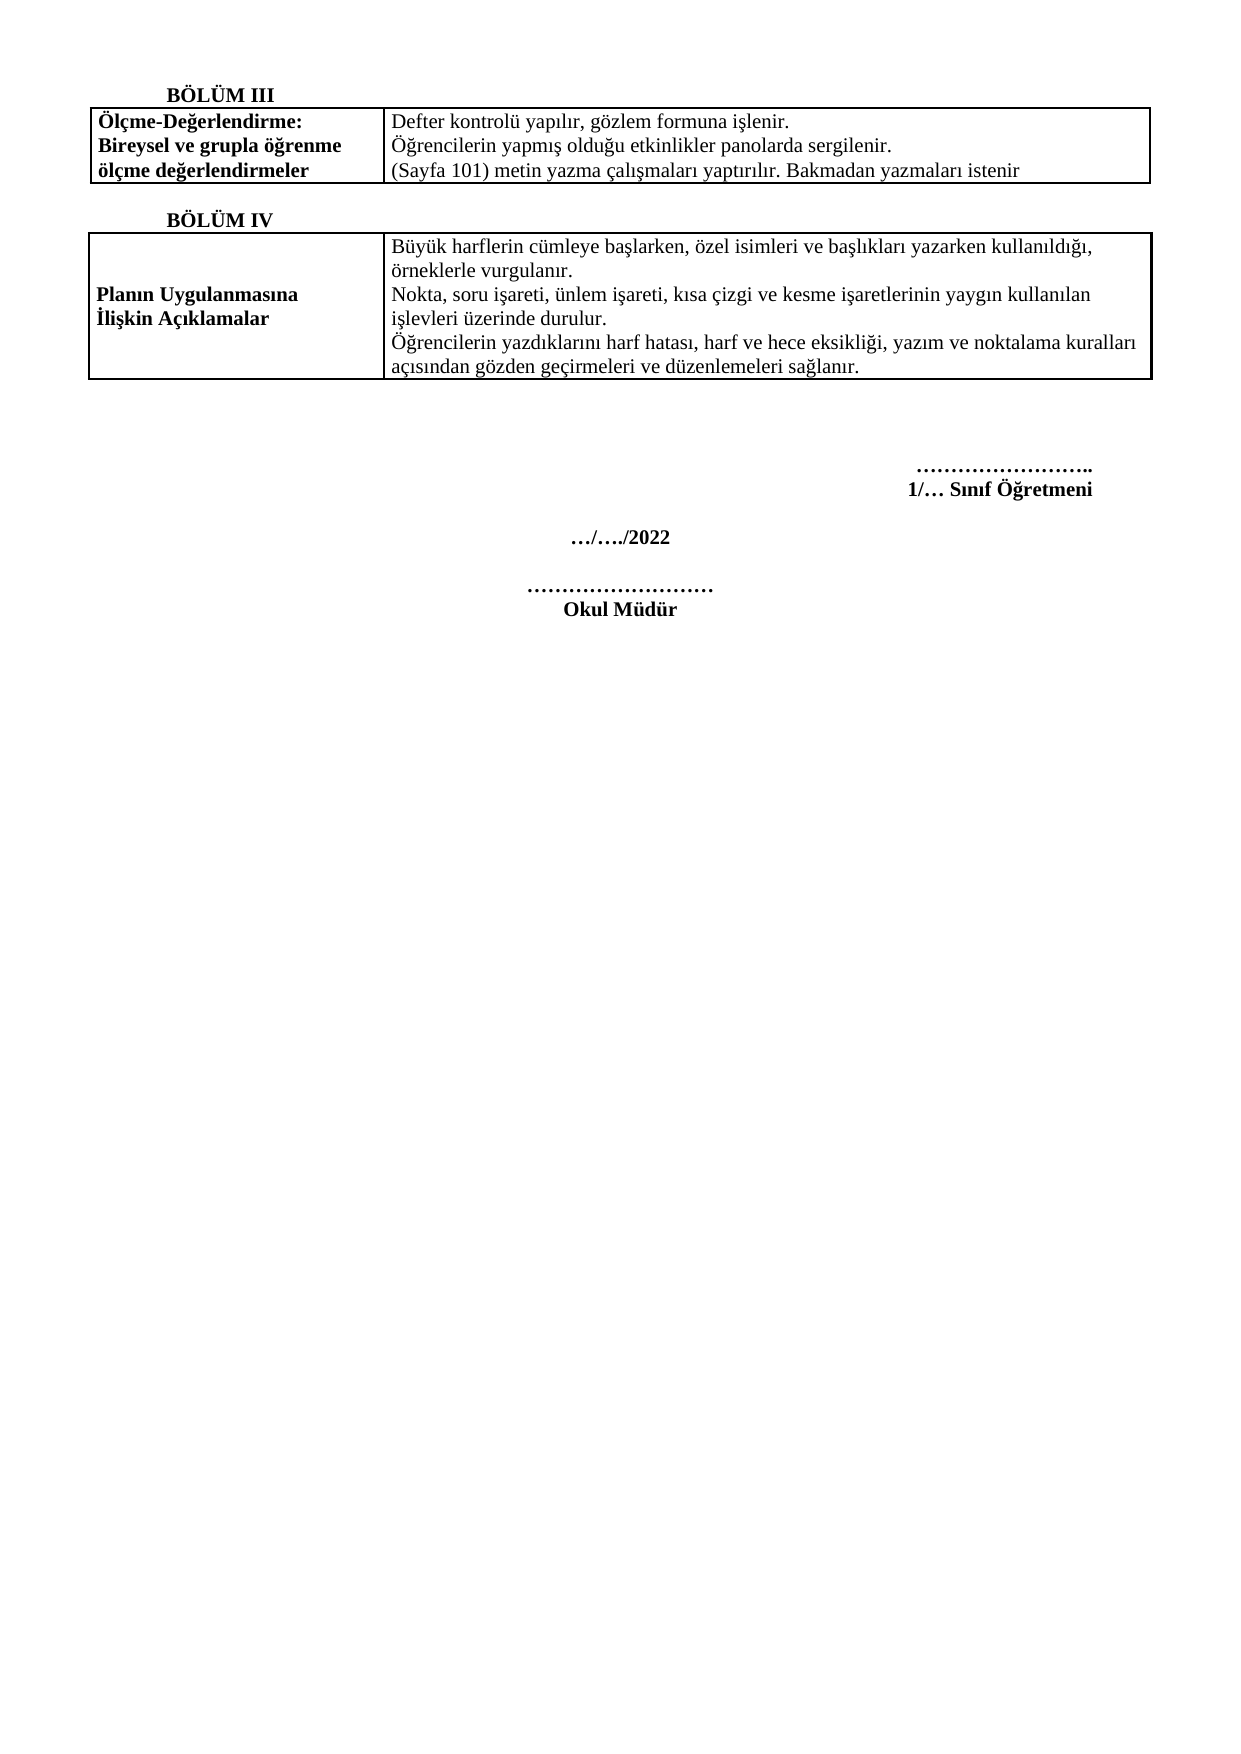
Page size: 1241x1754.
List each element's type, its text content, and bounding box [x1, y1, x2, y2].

text …/…./2022 [148, 525, 1093, 549]
text Okul Müdür [148, 597, 1093, 621]
subtitle BÖLÜM IV [148, 208, 1093, 232]
text …………………….. [148, 452, 1093, 477]
text ……………………… [148, 573, 1093, 597]
text 1/… Sınıf Öğretmeni [148, 477, 1093, 501]
table_header Ölçme-Değerlendirme: Bireysel ve grupla öğrenme ölçme değerlendirmeler [92, 109, 383, 182]
table_header Büyük harflerin cümleye başlarken, özel isimleri ve başlıkları yazarken kullanıldığı, örneklerle vurgulanır. Nokta, soru işareti, ünlem işareti, kısa çizgi ve kesme işaretlerinin yaygın kullanılan işlevleri üzerinde durulur. Öğrencilerin yazdıklarını harf hatası, harf ve hece eksikliği, yazım ve noktalama kuralları açısından gözden geçirmeleri ve düzenlemeleri sağlanır. [385, 234, 1150, 378]
table_header Defter kontrolü yapılır, gözlem formuna işlenir. Öğrencilerin yapmış olduğu etkinlikler panolarda sergilenir. (Sayfa 101) metin yazma çalışmaları yaptırılır. Bakmadan yazmaları istenir [385, 109, 1149, 182]
subtitle BÖLÜM III [148, 83, 1093, 107]
table_header Planın Uygulanmasına İlişkin Açıklamalar [90, 234, 383, 378]
